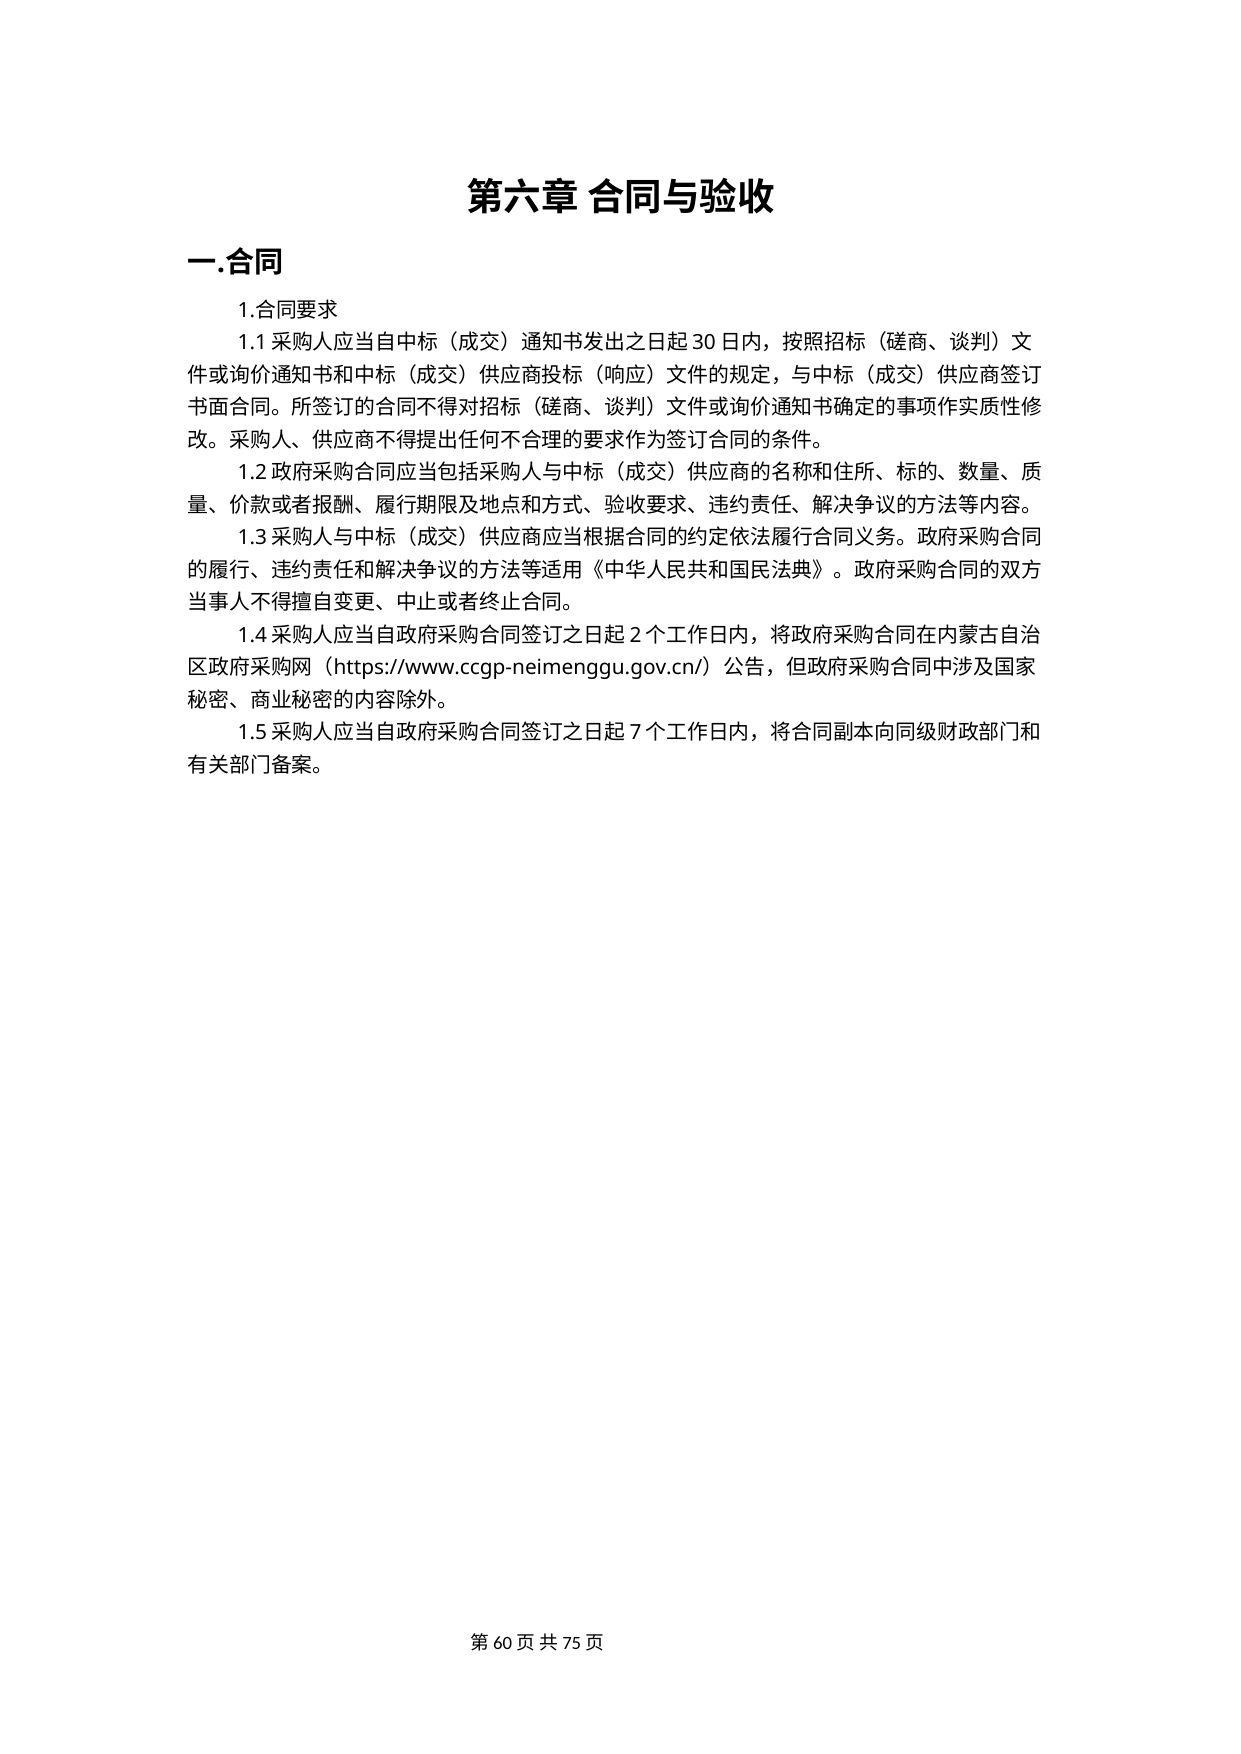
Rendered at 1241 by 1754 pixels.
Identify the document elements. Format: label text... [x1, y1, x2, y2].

text 1.5采购人应当自政府采购合同签订之日起7个工作日内，将合同副本向同级财政部门和有关部门备案。 [187, 714, 1053, 779]
text 1.合同要求 [187, 292, 1053, 324]
text 1.3采购人与中标（成交）供应商应当根据合同的约定依法履行合同义务。政府采购合同的履行、违约责任和解决争议的方法等适用《中华人民共和国民法典》。政府采购合同的双方当事人不得擅自变更、中止或者终止合同。 [187, 519, 1053, 617]
text 1.1采购人应当自中标（成交）通知书发出之日起30日内，按照招标（磋商、谈判）文件或询价通知书和中标（成交）供应商投标（响应）文件的规定，与中标（成交）供应商签订书面合同。所签订的合同不得对招标（磋商、谈判）文件或询价通知书确定的事项作实质性修改。采购人、供应商不得提出任何不合理的要求作为签订合同的条件。 [187, 324, 1053, 454]
text 第六章 合同与验收 [187, 162, 1053, 227]
text 1.2政府采购合同应当包括采购人与中标（成交）供应商的名称和住所、标的、数量、质量、价款或者报酬、履行期限及地点和方式、验收要求、违约责任、解决争议的方法等内容。 [187, 454, 1053, 519]
text 1.4采购人应当自政府采购合同签订之日起2个工作日内，将政府采购合同在内蒙古自治区政府采购网（https://www.ccgp-neimenggu.gov.cn/）公告，但政府采购合同中涉及国家秘密、商业秘密的内容除外。 [187, 617, 1053, 714]
text 一.合同 [187, 227, 1053, 292]
